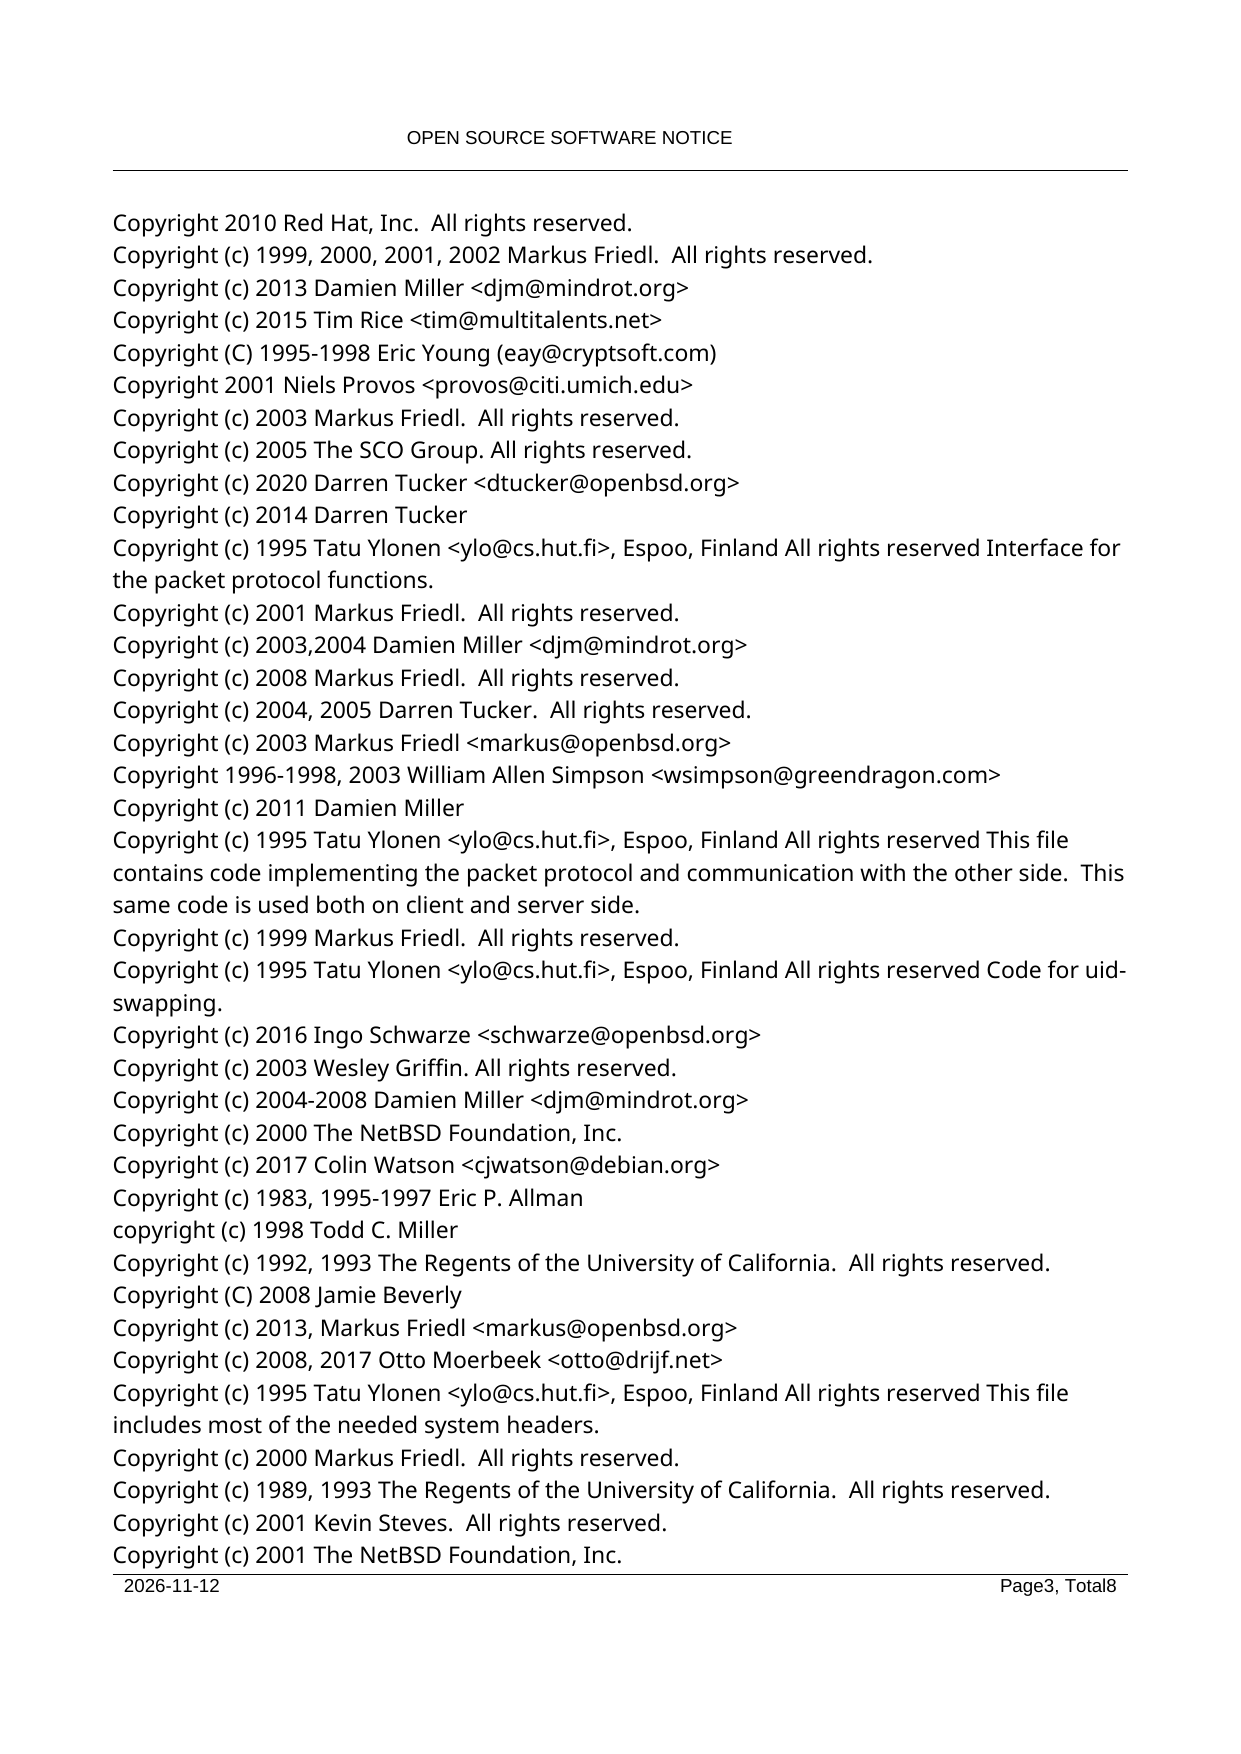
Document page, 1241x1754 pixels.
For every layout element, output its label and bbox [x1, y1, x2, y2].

text [112, 206, 1128, 1571]
